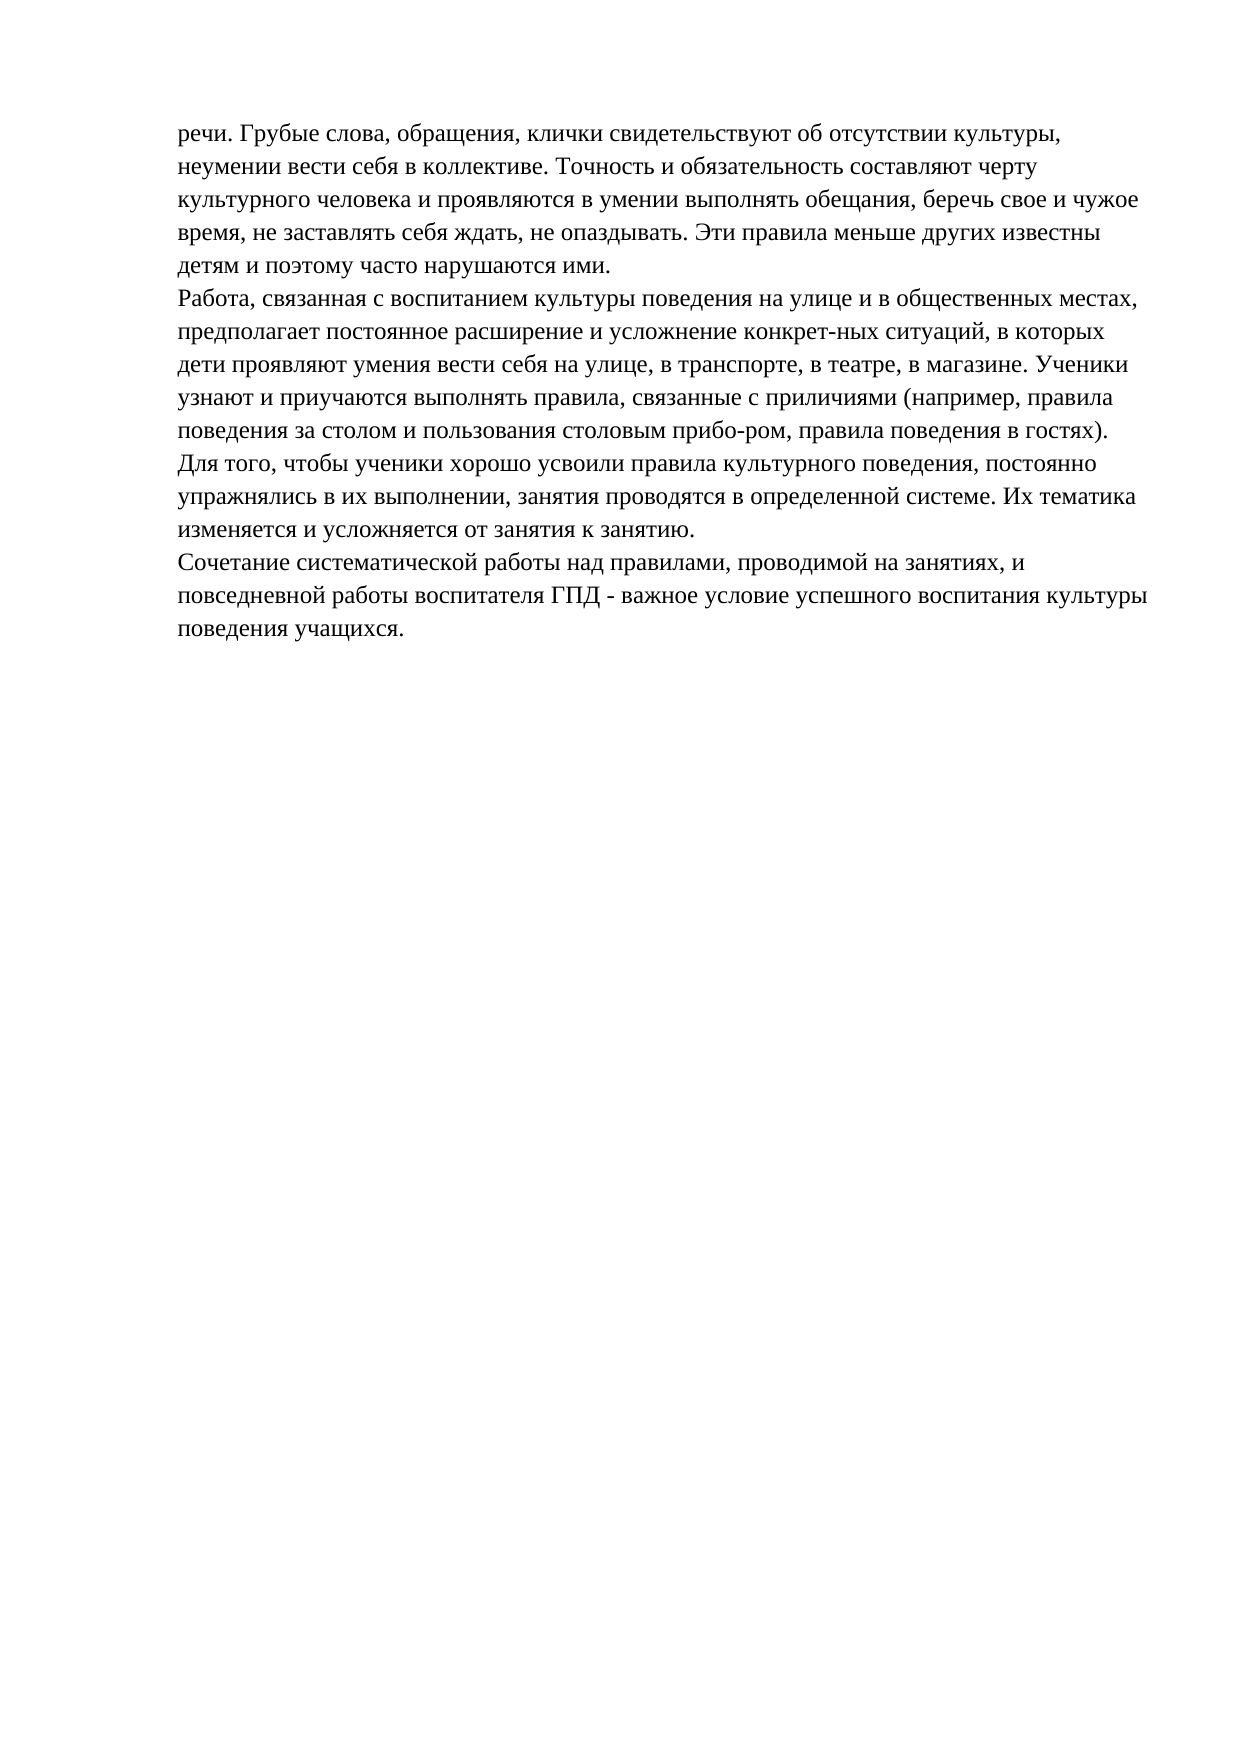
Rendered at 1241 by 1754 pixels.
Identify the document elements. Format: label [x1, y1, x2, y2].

text [177, 118, 1152, 642]
